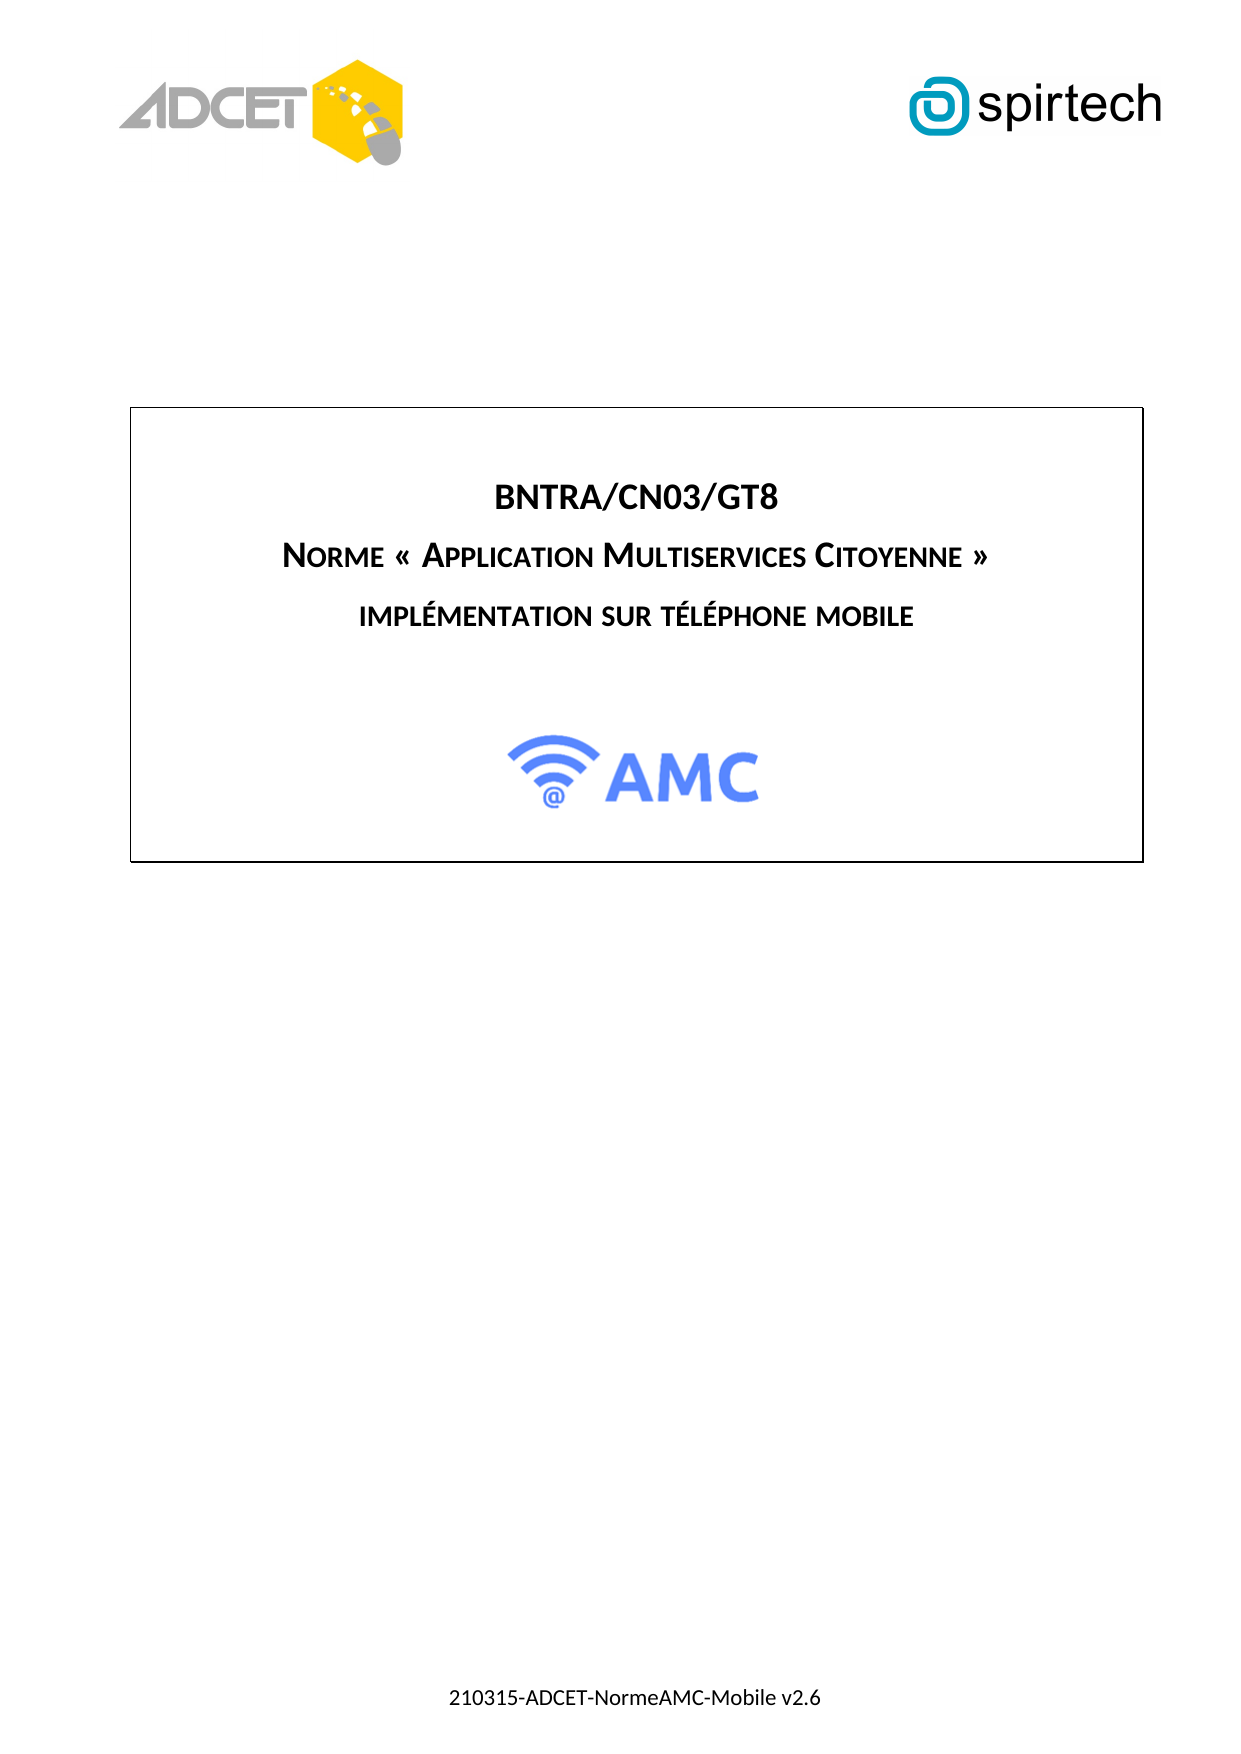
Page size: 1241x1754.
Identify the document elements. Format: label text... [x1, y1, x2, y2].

picture [115, 29, 410, 182]
picture [909, 118, 925, 136]
picture [504, 696, 768, 845]
text implémentation sur téléphone mobile [131, 572, 1142, 636]
text BNTRA/CN03/GT8 [131, 455, 1142, 514]
picture [952, 76, 1161, 136]
text Norme « Application Multiservices Citoyenne » [131, 514, 1142, 572]
picture [909, 76, 961, 128]
